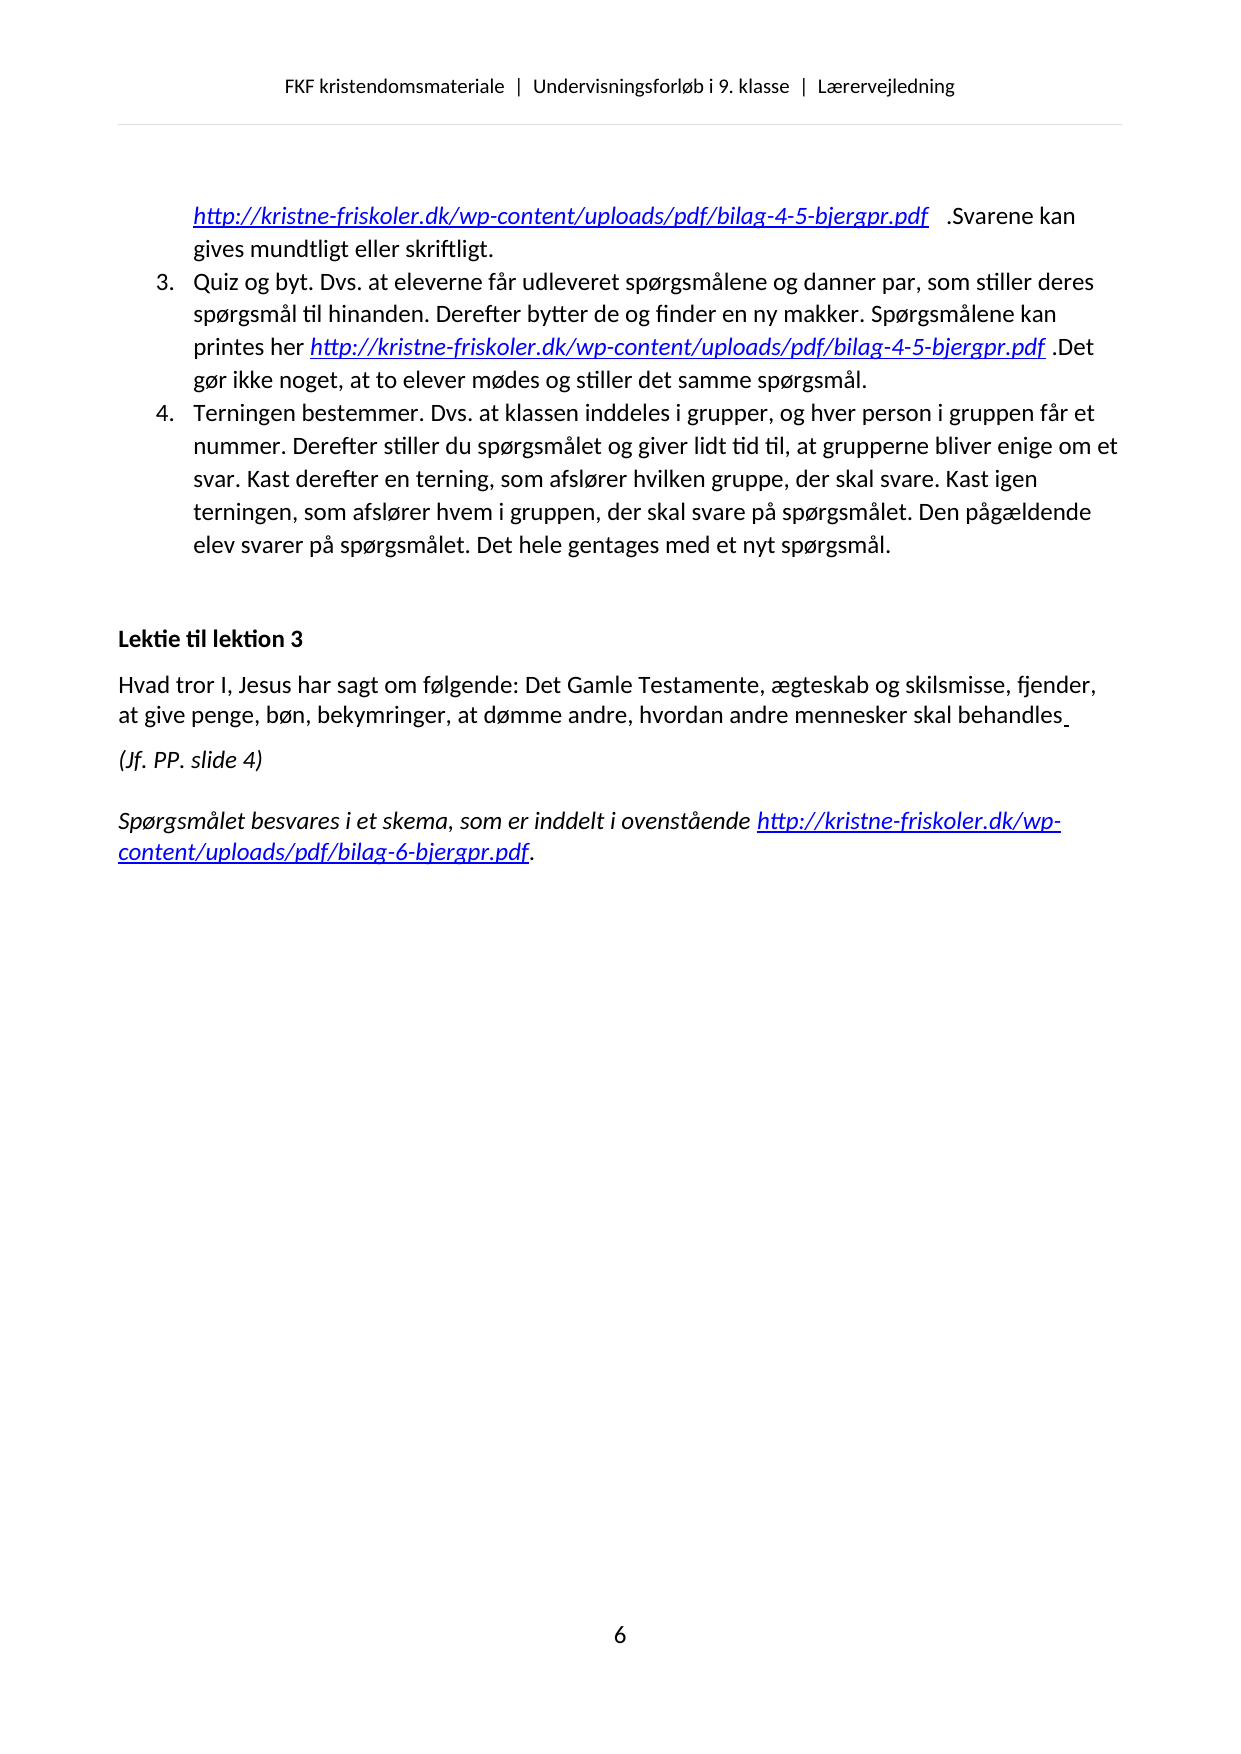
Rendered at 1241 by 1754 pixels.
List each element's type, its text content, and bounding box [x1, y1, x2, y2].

list Quiz og byt. Dvs. at eleverne får udleveret spørgsmålene og danner par, som stiller deres spørgsmål til hinanden. Derefter bytter de og finder en ny makker. Spørgsmålene kan printes her http://kristne-friskoler.dk/wp-content/uploads/pdf/bilag-4-5-bjergpr.pdf .Det gør ikke noget, at to elever mødes og stiller det samme spørgsmål. [156, 266, 1122, 395]
text Hvad tror I, Jesus har sagt om følgende: Det Gamle Testamente, ægteskab og skilsmisse, fjender, at give penge, bøn, bekymringer, at dømme andre, hvordan andre mennesker skal behandles [118, 669, 1122, 730]
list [156, 200, 1122, 263]
text Lektie til lektion 3 [118, 624, 1122, 654]
list Terningen bestemmer. Dvs. at klassen inddeles i grupper, og hver person i gruppen får et nummer. Derefter stiller du spørgsmålet og giver lidt tid til, at grupperne bliver enige om et svar. Kast derefter en terning, som afslører hvilken gruppe, der skal svare. Kast igen terningen, som afslører hvem i gruppen, der skal svare på spørgsmålet. Den pågældende elev svarer på spørgsmålet. Det hele gentages med et nyt spørgsmål. [156, 397, 1122, 559]
text (Jf. PP. slide 4) Spørgsmålet besvares i et skema, som er inddelt i ovenstående http://kristne-friskoler.dk/wp-content/uploads/pdf/bilag-6-bjergpr.pdf. [118, 744, 1122, 866]
